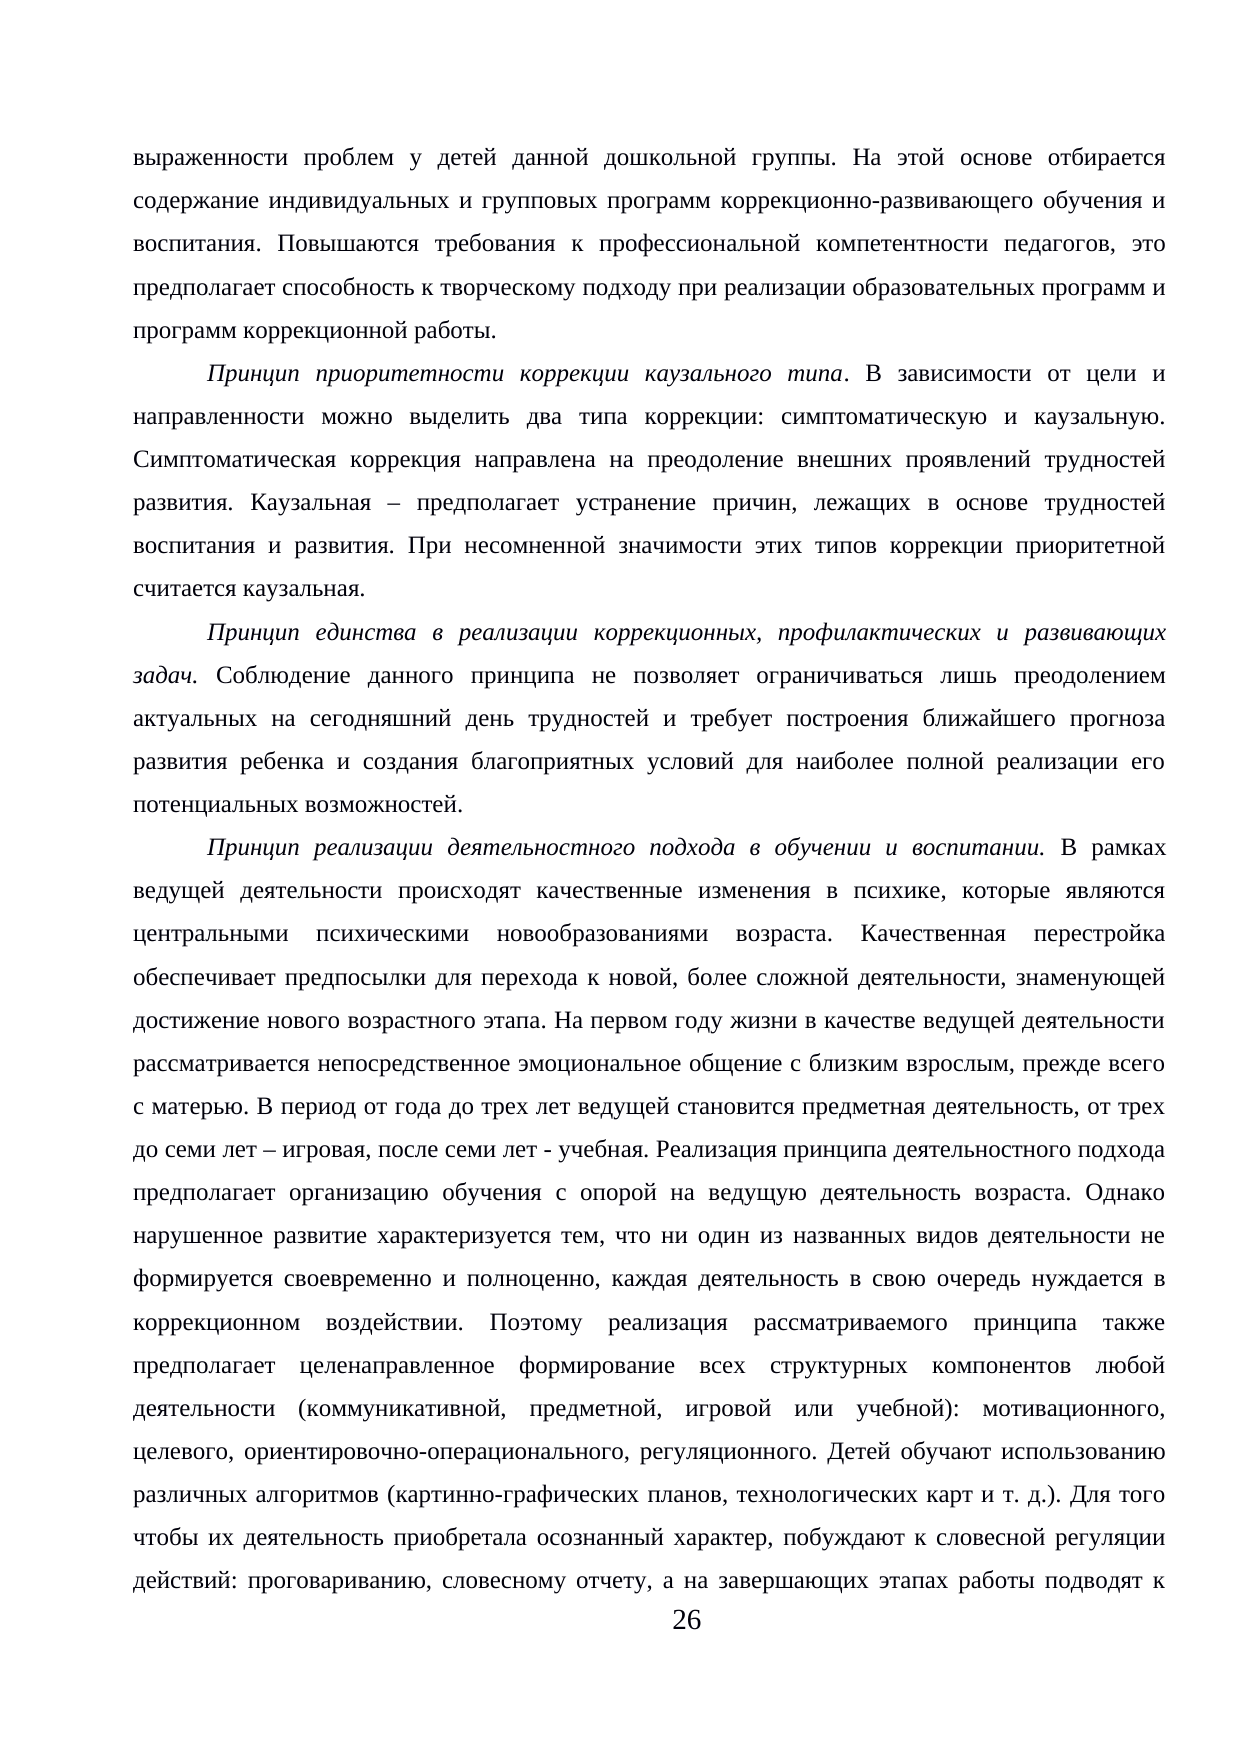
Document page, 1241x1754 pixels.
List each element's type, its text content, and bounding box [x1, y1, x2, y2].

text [133, 142, 1166, 343]
text Принцип приоритетности коррекции каузального типа. В зависимости от цели и направленности можно выделить два типа коррекции: симптоматическую и каузальную. Симптоматическая коррекция направлена на преодоление внешних проявлений трудностей развития. Каузальная – предполагает устранение причин, лежащих в основе трудностей воспитания и развития. При несомненной значимости этих типов коррекции приоритетной считается каузальная. [133, 358, 1166, 602]
text Принцип единства в реализации коррекционных, профилактических и развивающих задач. Соблюдение данного принципа не позволяет ограничиваться лишь преодолением актуальных на сегодняшний день трудностей и требует построения ближайшего прогноза развития ребенка и создания благоприятных условий для наиболее полной реализации его потенциальных возможностей. [133, 617, 1166, 818]
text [133, 832, 1166, 1594]
